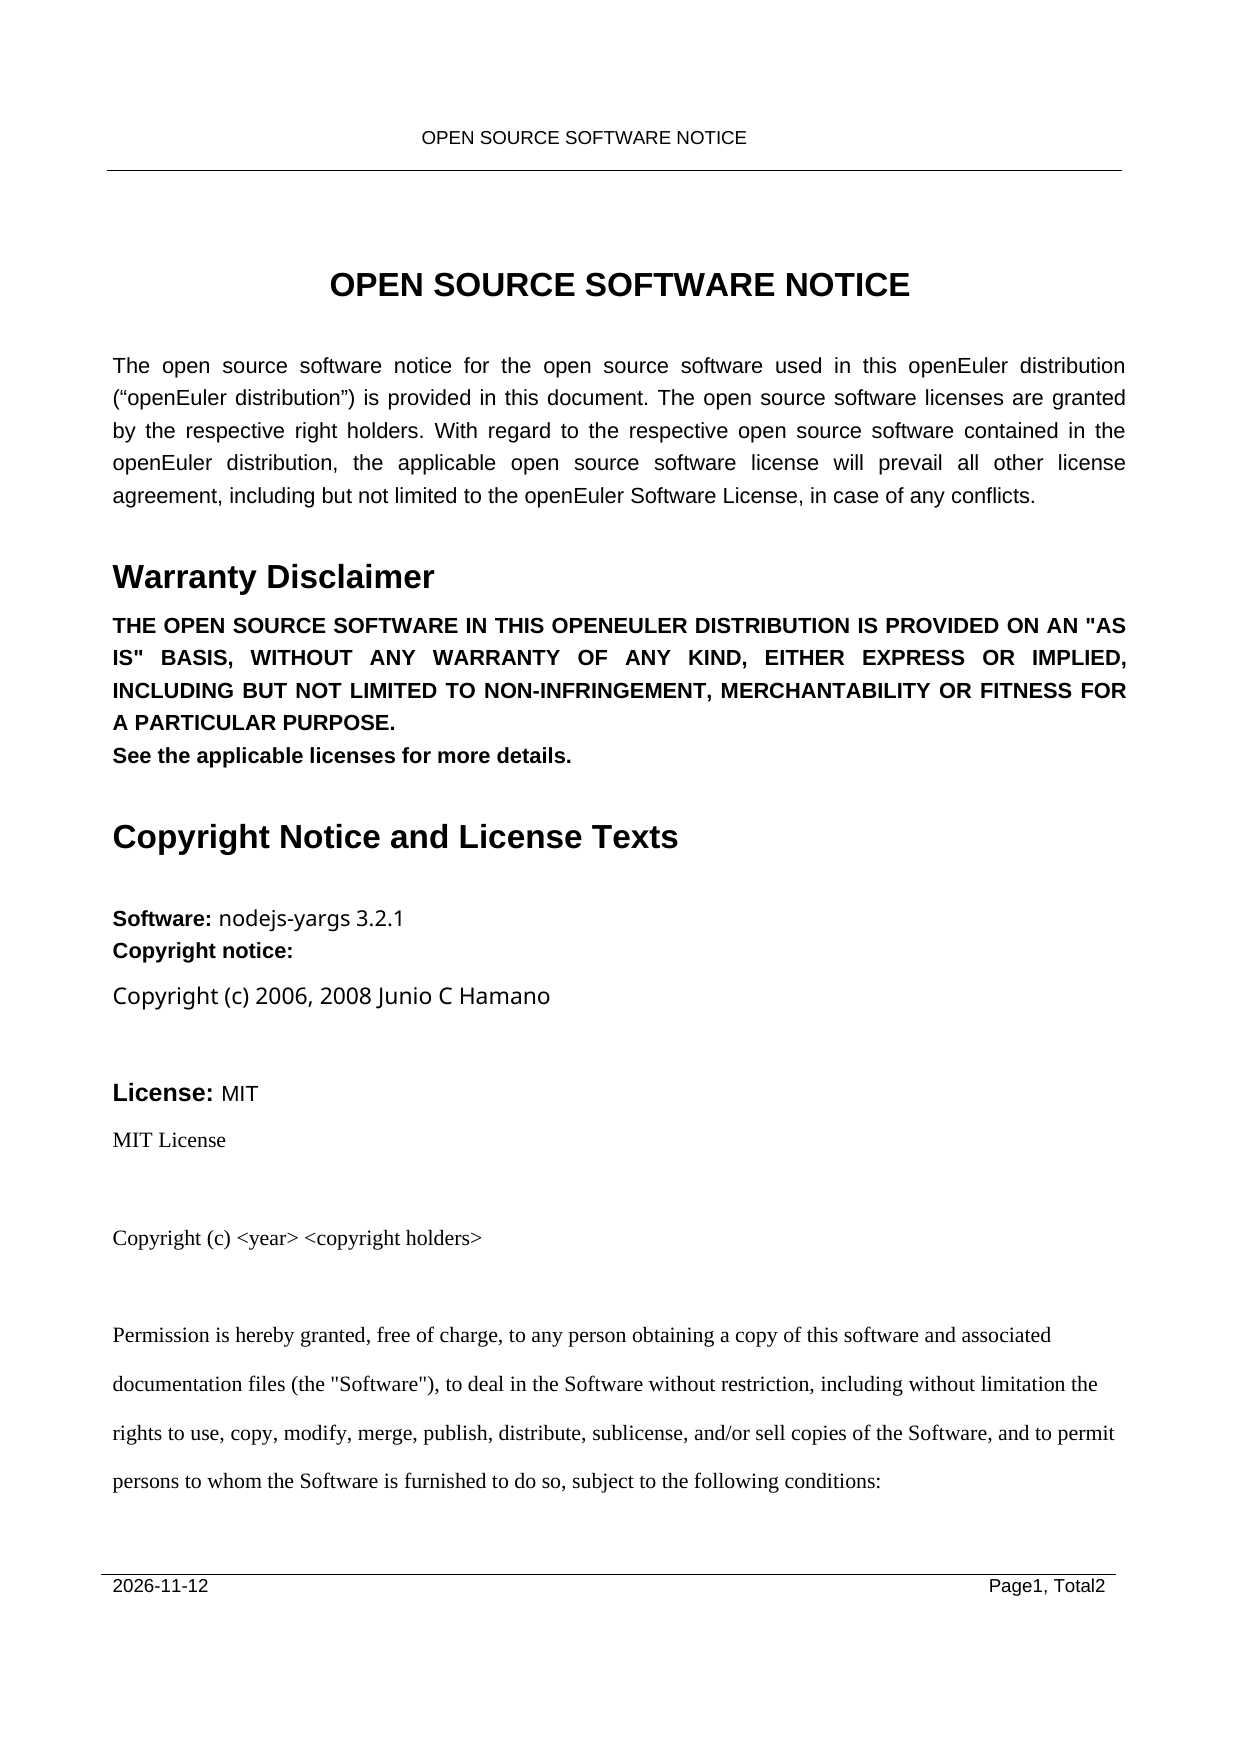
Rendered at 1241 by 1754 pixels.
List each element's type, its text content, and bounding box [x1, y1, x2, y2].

text Warranty Disclaimer [112, 544, 1128, 609]
text The open source software notice for the open source software used in this openEuler distribution (“openEuler distribution”) is provided in this document. The open source software licenses are granted by the respective right holders. With regard to the respective open source software contained in the openEuler distribution, the applicable open source software license will prevail all other license agreement, including but not limited to the openEuler Software License, in case of any conflicts. [112, 349, 1128, 511]
text Software: nodejs-yargs 3.2.1 [112, 901, 1128, 934]
text Copyright (c) 2006, 2008 Junio C Hamano [112, 979, 1128, 1060]
text Copyright Notice and License Texts [112, 804, 1128, 869]
text THE OPEN SOURCE SOFTWARE IN THIS OPENEULER DISTRIBUTION IS PROVIDED ON AN "AS IS" BASIS, WITHOUT ANY WARRANTY OF ANY KIND, EITHER EXPRESS OR IMPLIED, INCLUDING BUT NOT LIMITED TO NON-INFRINGEMENT, MERCHANTABILITY OR FITNESS FOR A PARTICULAR PURPOSE. See the applicable licenses for more details. [112, 609, 1128, 771]
text Copyright notice: [112, 934, 1128, 966]
text License: MIT [112, 1077, 1128, 1109]
text OPEN SOURCE SOFTWARE NOTICE [112, 251, 1128, 316]
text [112, 1123, 1128, 1497]
